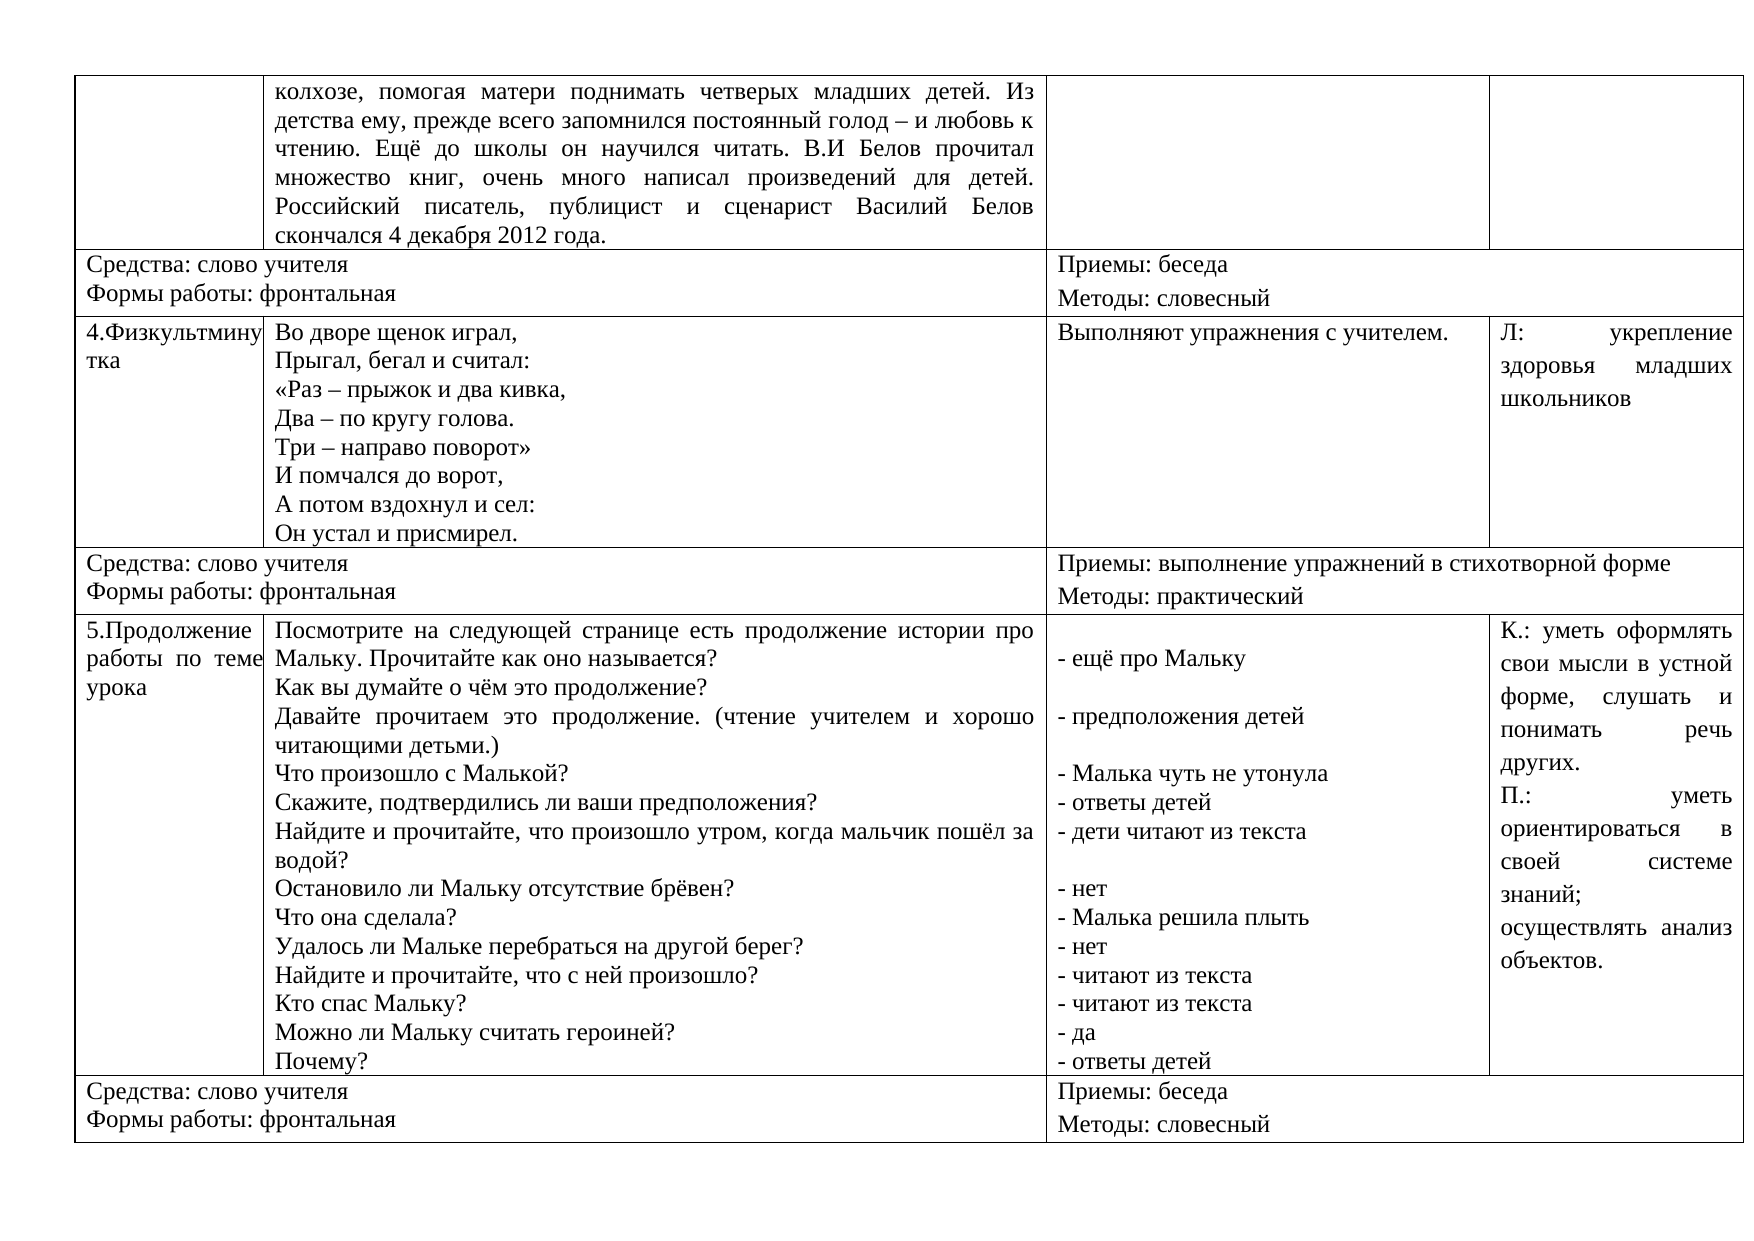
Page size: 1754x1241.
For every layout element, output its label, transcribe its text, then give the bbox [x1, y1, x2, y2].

table_cell Во дворе щенок играл, Прыгал, бегал и считал: «Раз – прыжок и два кивка, Два – по кругу голова. Три – направо поворот» И помчался до ворот, А потом вздохнул и сел: Он устал и присмирел. [264, 317, 1046, 547]
table_cell 5.Продолжение работы по теме урока [76, 615, 263, 1075]
table_cell 4.Физкультминутка [76, 317, 263, 547]
table_cell - ещё про Мальку - предположения детей - Малька чуть не утонула - ответы детей - дети читают из текста - нет - Малька решила плыть - нет - читают из текста - читают из текста - да - ответы детей [1047, 615, 1489, 1075]
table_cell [76, 76, 263, 248]
table_cell Средства: слово учителя Формы работы: фронтальная [76, 250, 1046, 316]
table_cell Средства: слово учителя Формы работы: фронтальная [76, 1076, 1046, 1142]
table_cell Приемы: беседа Методы: словесный [1047, 1076, 1743, 1142]
table_cell Л: укрепление здоровья младших школьников [1490, 317, 1743, 547]
table_cell К.: уметь оформлять свои мысли в устной форме, слушать и понимать речь других. П.: уметь ориентироваться в своей системе знаний; осуществлять анализ объектов. [1490, 615, 1743, 1075]
table_cell Выполняют упражнения с учителем. [1047, 317, 1489, 547]
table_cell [264, 76, 1046, 248]
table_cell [1047, 76, 1489, 248]
table_cell Приемы: беседа Методы: словесный [1047, 250, 1743, 316]
table_cell Средства: слово учителя Формы работы: фронтальная [76, 548, 1046, 614]
table_cell Приемы: выполнение упражнений в стихотворной форме Методы: практический [1047, 548, 1743, 614]
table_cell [1490, 76, 1743, 248]
table_cell Посмотрите на следующей странице есть продолжение истории про Мальку. Прочитайте как оно называется? Как вы думайте о чём это продолжение? Давайте прочитаем это продолжение. (чтение учителем и хорошо читающими детьми.) Что произошло с Малькой? Скажите, подтвердились ли ваши предположения? Найдите и прочитайте, что произошло утром, когда мальчик пошёл за водой? Остановило ли Мальку отсутствие брёвен? Что она сделала? Удалось ли Мальке перебраться на другой берег? Найдите и прочитайте, что с ней произошло? Кто спас Мальку? Можно ли Мальку считать героиней? Почему? [264, 615, 1046, 1075]
